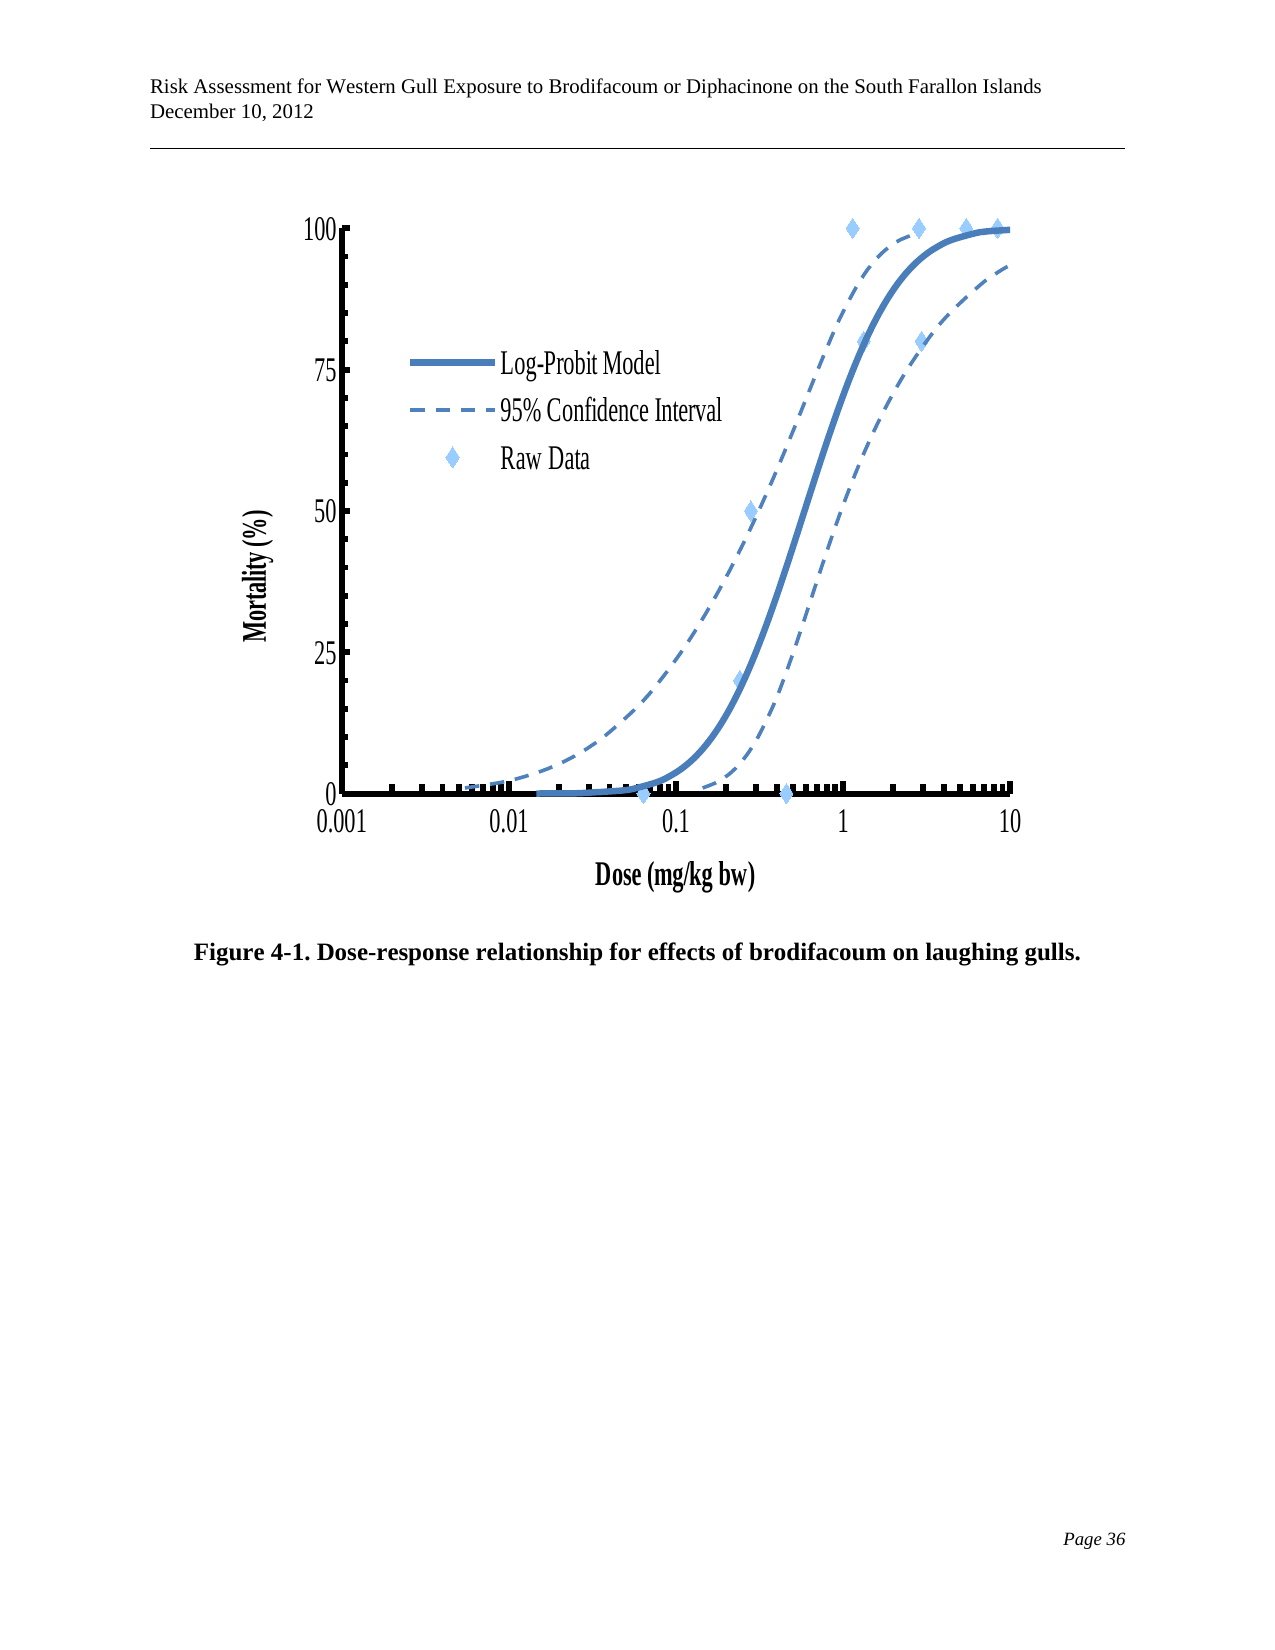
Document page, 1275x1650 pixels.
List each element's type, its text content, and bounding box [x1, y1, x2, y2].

text Figure 4-1. Dose-response relationship for effects of brodifacoum on laughing gulls. [150, 937, 1125, 965]
